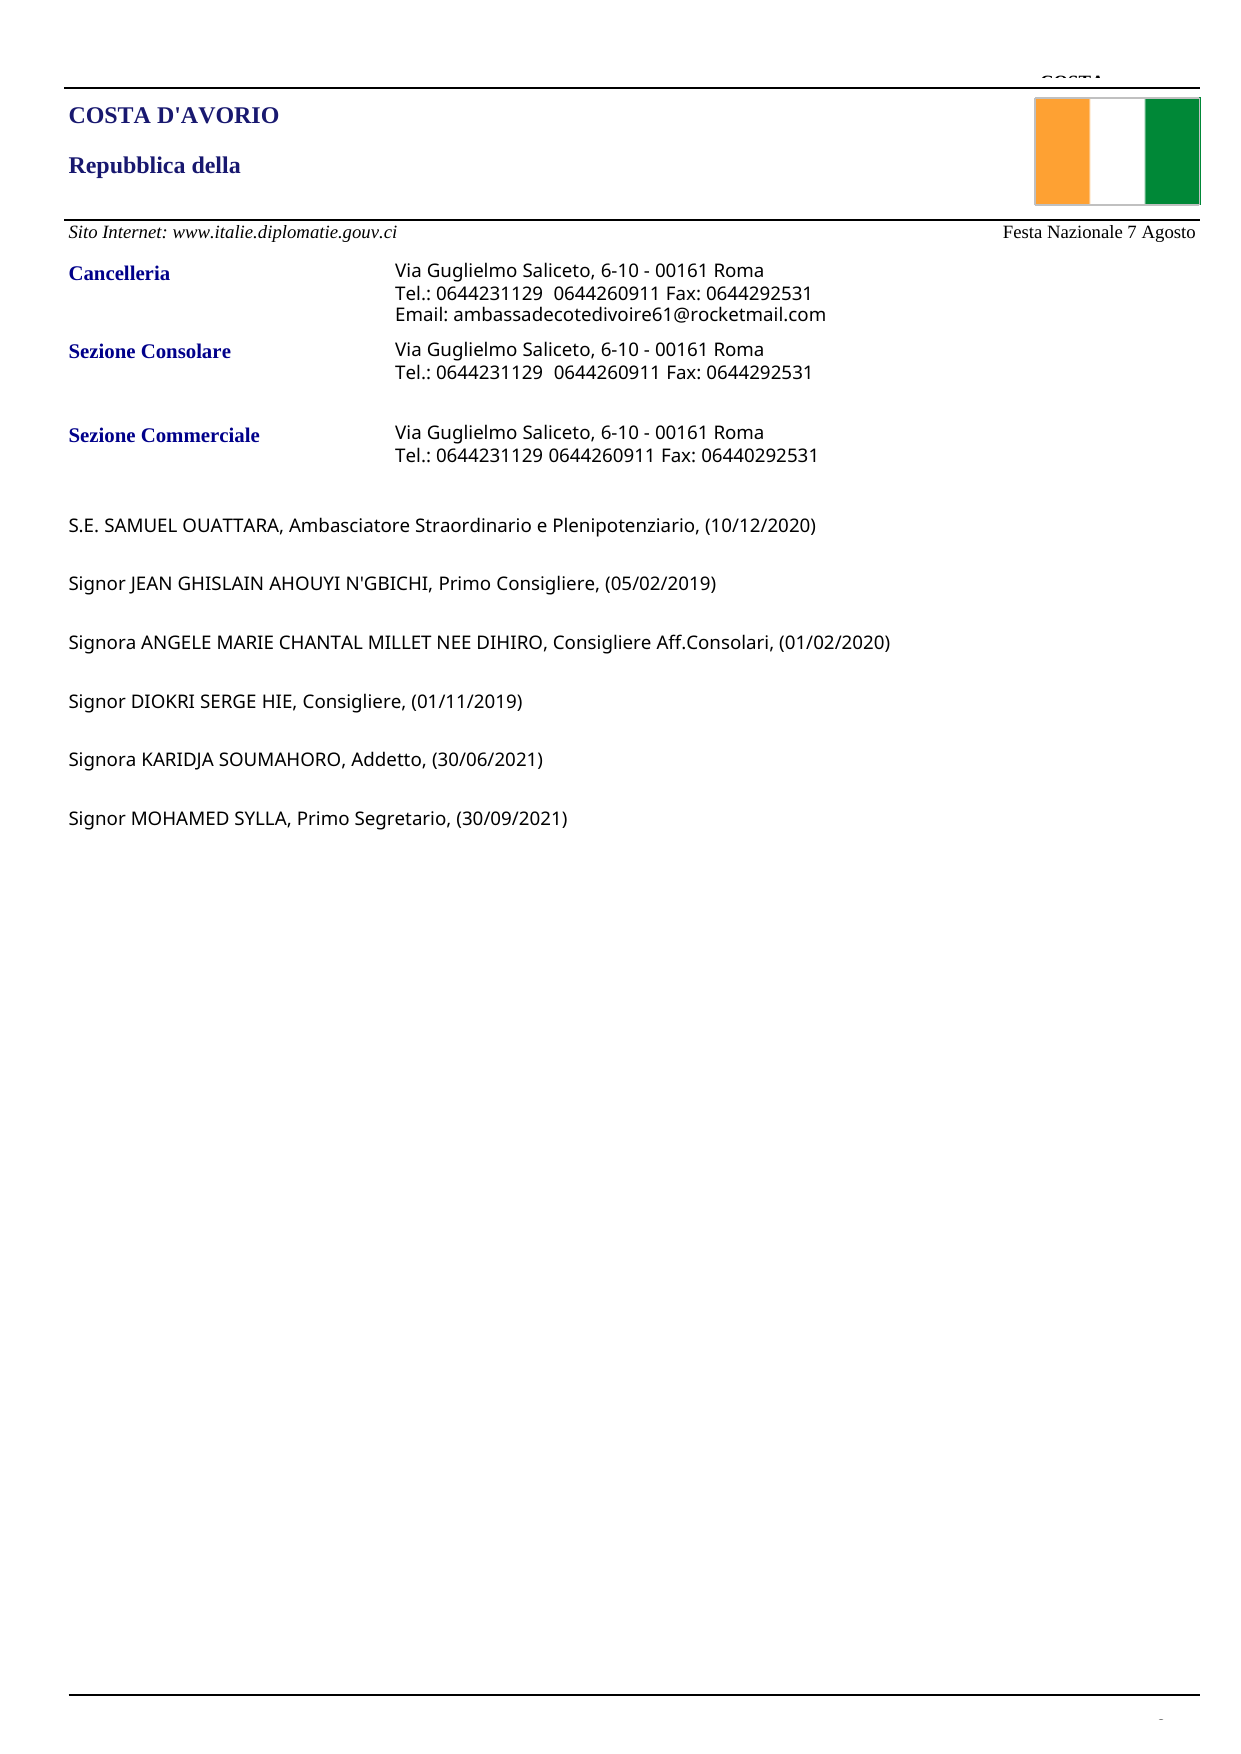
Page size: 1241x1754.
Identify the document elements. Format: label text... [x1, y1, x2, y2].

text Repubblica della [68, 151, 1211, 178]
text Signora KARIDJA SOUMAHORO, Addetto, (30/06/2021) Signor MOHAMED SYLLA, Primo Segretario, (30/09/2021) [68, 747, 585, 831]
text S.E. SAMUEL OUATTARA, Ambasciatore Straordinario e Plenipotenziario, (10/12/2020) Signor JEAN GHISLAIN AHOUYI N'GBICHI, Primo Consigliere, (05/02/2019) [68, 512, 834, 596]
text Sezione Commerciale Via Guglielmo Saliceto, 6-10 - 00161 Roma [68, 424, 1211, 447]
picture [1036, 129, 1199, 151]
text Signora ANGELE MARIE CHANTAL MILLET NEE DIHIRO, Consigliere Aff.Consolari, (01/02/2020) Signor DIOKRI SERGE HIE, Consigliere, (01/11/2019) [68, 629, 892, 713]
text Tel.: 0644231129 0644260911 Fax: 0644292531 [395, 363, 1211, 383]
text Tel.: 0644231129 0644260911 Fax: 06440292531 [395, 447, 1211, 467]
text Sezione Consolare Via Guglielmo Saliceto, 6-10 - 00161 Roma [68, 341, 1211, 363]
text Sito Internet: www.italie.diplomatie.gouv.ci Festa Nazionale 7 Agosto [68, 215, 1211, 242]
text Email: ambassadecotedivoire61@rocketmail.com [395, 304, 1211, 326]
picture [1036, 178, 1199, 204]
text Tel.: 0644231129 0644260911 Fax: 0644292531 [395, 285, 1211, 304]
text Cancelleria Via Guglielmo Saliceto, 6-10 - 00161 Roma [68, 262, 1211, 285]
text COSTA D'AVORIO [68, 101, 1211, 129]
